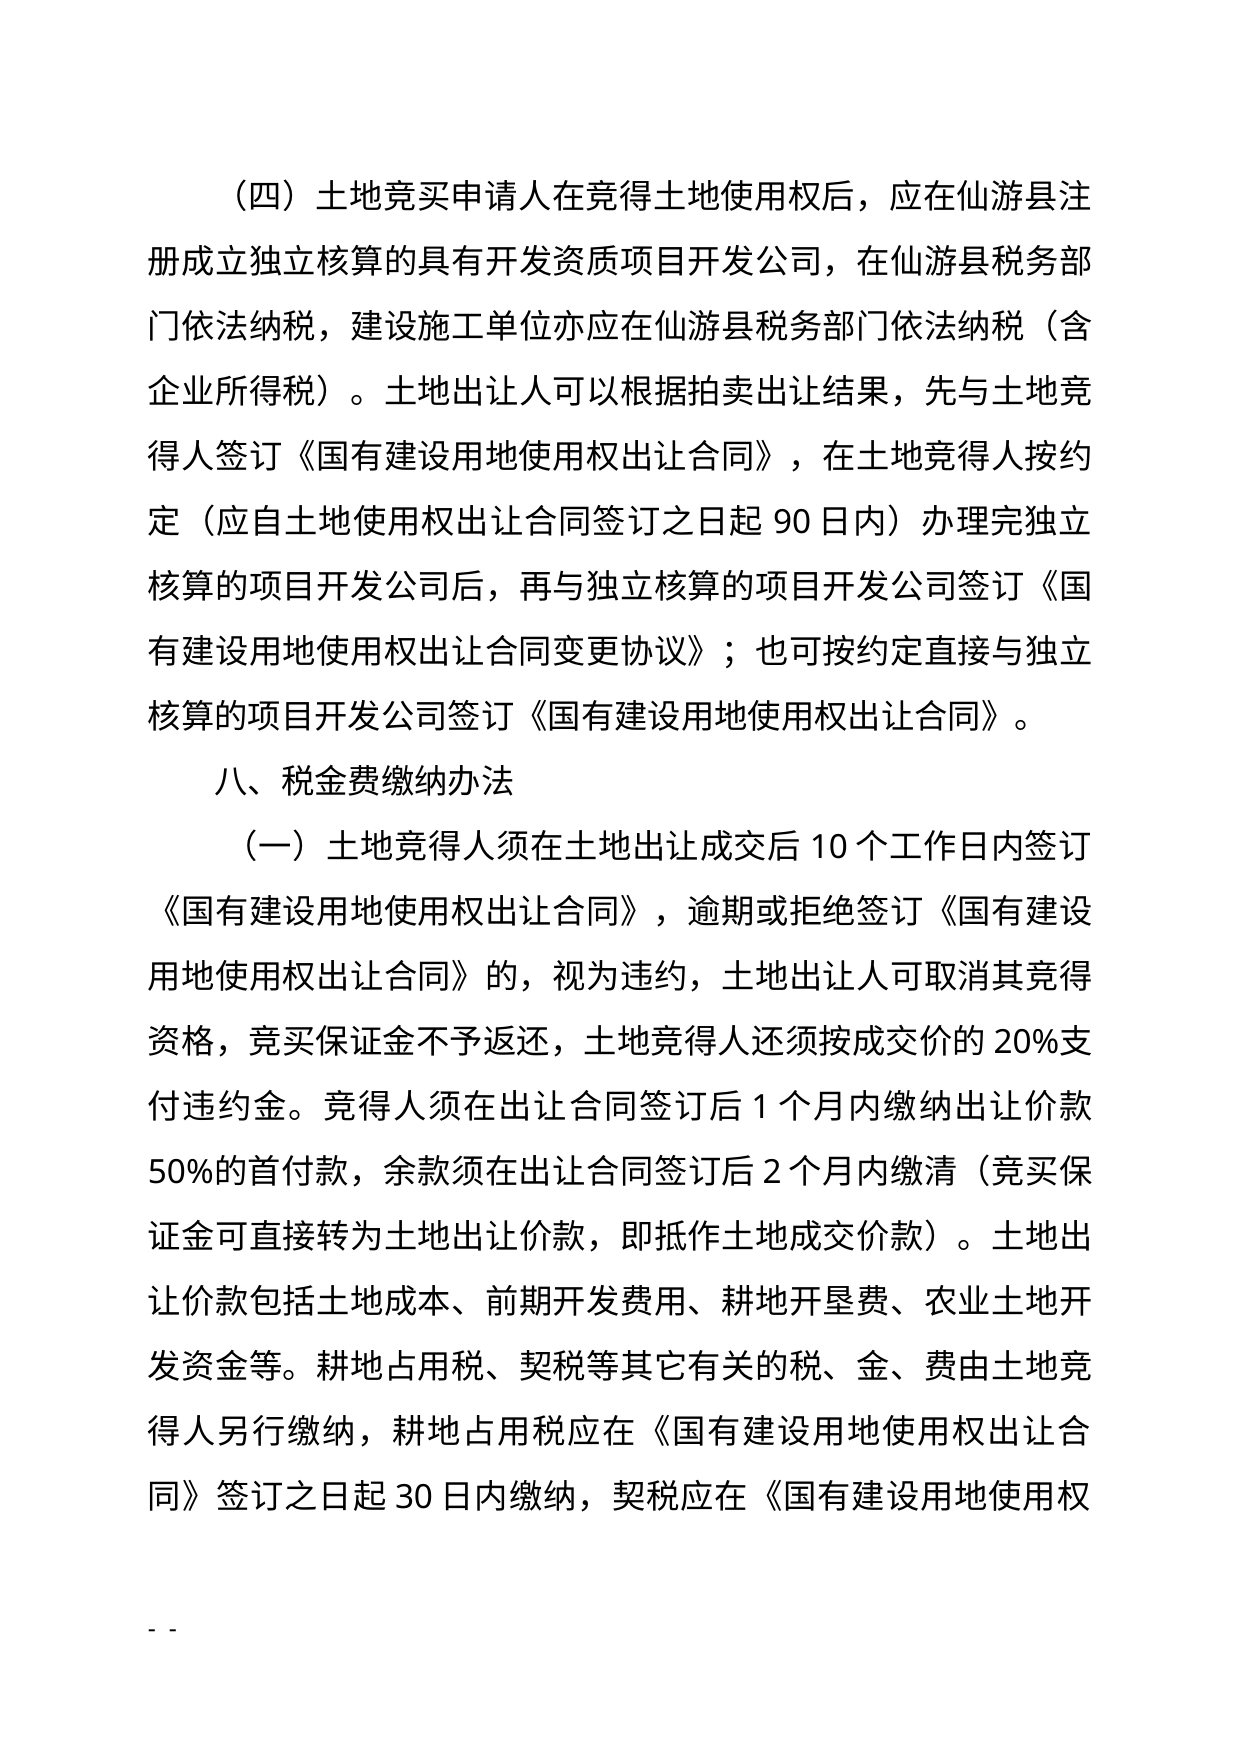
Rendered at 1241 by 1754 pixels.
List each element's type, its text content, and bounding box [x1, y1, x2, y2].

text 八、税金费缴纳办法 [148, 747, 1093, 812]
text （四）土地竞买申请人在竞得土地使用权后，应在仙游县注册成立独立核算的具有开发资质项目开发公司，在仙游县税务部门依法纳税，建设施工单位亦应在仙游县税务部门依法纳税（含企业所得税）。土地出让人可以根据拍卖出让结果，先与土地竞得人签订《国有建设用地使用权出让合同》，在土地竞得人按约定（应自土地使用权出让合同签订之日起90日内）办理完独立核算的项目开发公司后，再与独立核算的项目开发公司签订《国有建设用地使用权出让合同变更协议》；也可按约定直接与独立核算的项目开发公司签订《国有建设用地使用权出让合同》。 [148, 162, 1093, 747]
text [148, 812, 1093, 1527]
